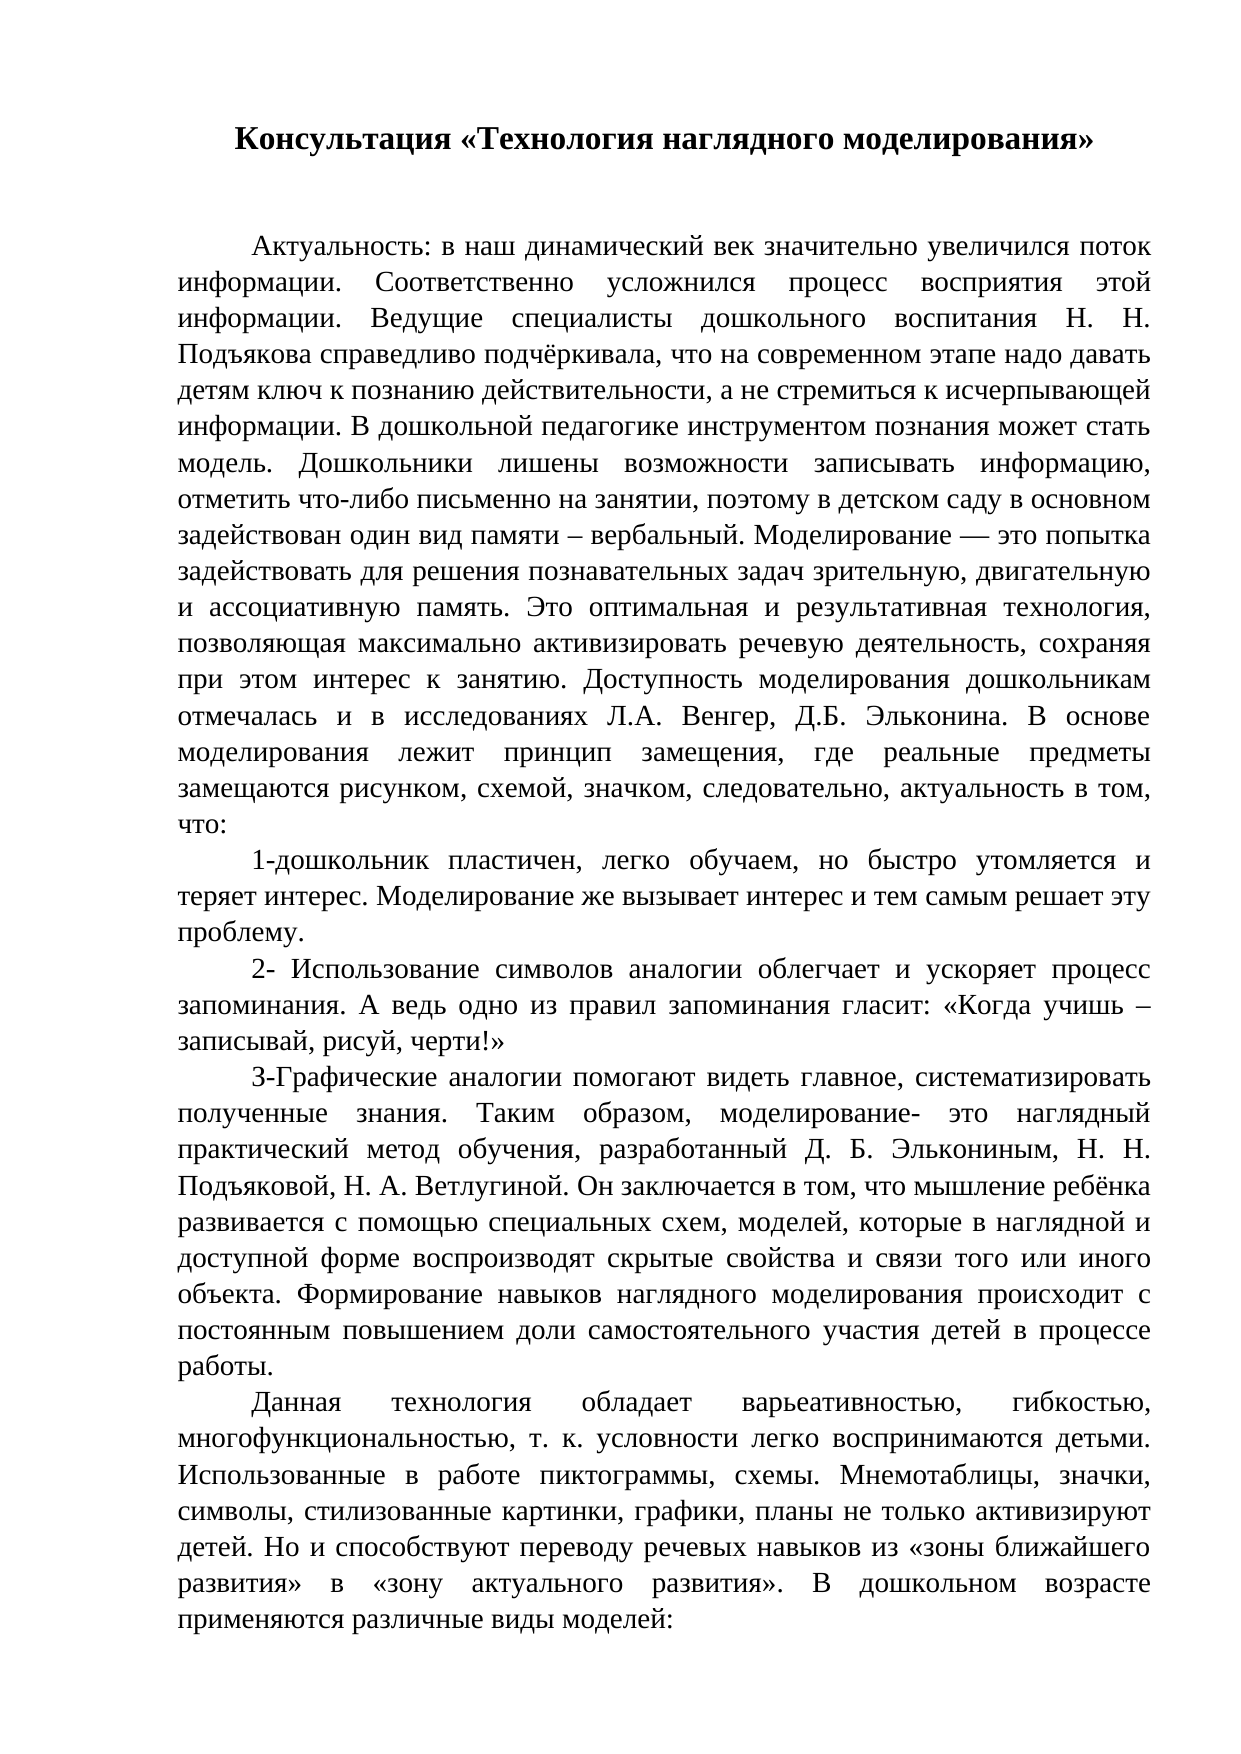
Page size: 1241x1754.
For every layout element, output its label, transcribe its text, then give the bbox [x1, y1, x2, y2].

text 1-дошкольник пластичен, легко обучаем, но быстро утомляется и теряет интерес. Моделирование же вызывает интерес и тем самым решает эту проблему. [177, 842, 1152, 948]
text Актуальность: в наш динамический век значительно увеличился поток информации. Соответственно усложнился процесс восприятия этой информации. Ведущие специалисты дошкольного воспитания Н. Н. Подъякова справедливо подчёркивала, что на современном этапе надо давать детям ключ к познанию действительности, а не стремиться к исчерпывающей информации. В дошкольной педагогике инструментом познания может стать модель. Дошкольники лишены возможности записывать информацию, отметить что-либо письменно на занятии, поэтому в детском саду в основном задействован один вид памяти – вербальный. Моделирование — это попытка задействовать для решения познавательных задач зрительную, двигательную и ассоциативную память. Это оптимальная и результативная технология, позволяющая максимально активизировать речевую деятельность, сохраняя при этом интерес к занятию. Доступность моделирования дошкольникам отмечалась и в исследованиях Л.А. Венгер, Д.Б. Эльконина. В основе моделирования лежит принцип замещения, где реальные предметы замещаются рисунком, схемой, значком, следовательно, актуальность в том, что: [177, 228, 1152, 840]
text З-Графические аналогии помогают видеть главное, систематизировать полученные знания. Таким образом, моделирование- это наглядный практический метод обучения, разработанный Д. Б. Элькониным, Н. Н. Подъяковой, Н. А. Ветлугиной. Он заключается в том, что мышление ребёнка развивается с помощью специальных схем, моделей, которые в наглядной и доступной форме воспроизводят скрытые свойства и связи того или иного объекта. Формирование навыков наглядного моделирования происходит с постоянным повышением доли самостоятельного участия детей в процессе работы. [177, 1059, 1152, 1382]
text Данная технология обладает варьеативностью, гибкостью, многофункциональностью, т. к. условности легко воспринимаются детьми. Использованные в работе пиктограммы, схемы. Мнемотаблицы, значки, символы, стилизованные картинки, графики, планы не только активизируют детей. Но и способствуют переводу речевых навыков из «зоны ближайшего развития» в «зону актуального развития». В дошкольном возрасте применяются различные виды моделей: [177, 1384, 1152, 1635]
text Консультация «Технология наглядного моделирования» [177, 118, 1152, 156]
text 2- Использование символов аналогии облегчает и ускоряет процесс запоминания. А ведь одно из правил запоминания гласит: «Когда учишь – записывай, рисуй, черти!» [177, 951, 1152, 1057]
